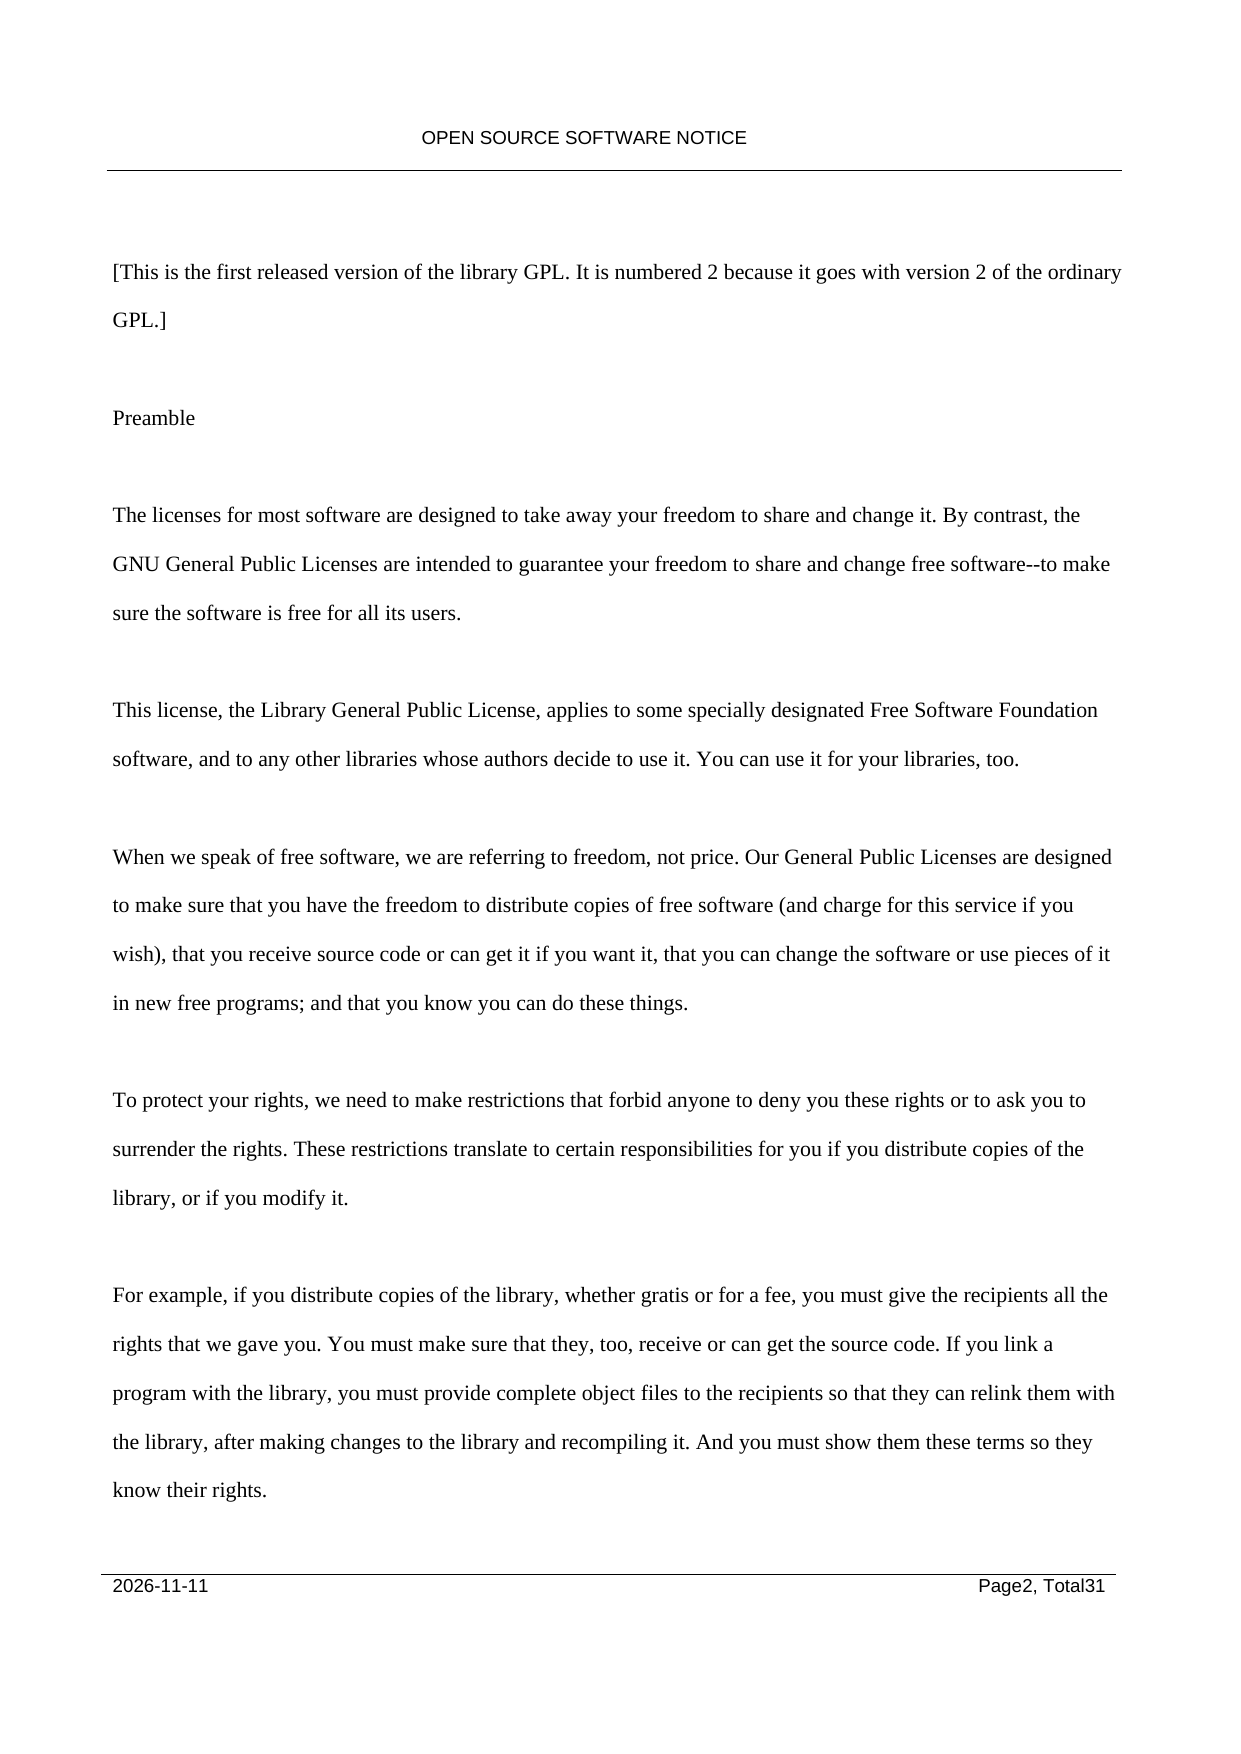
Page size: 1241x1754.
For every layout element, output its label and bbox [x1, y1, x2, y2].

text [112, 206, 1128, 1506]
